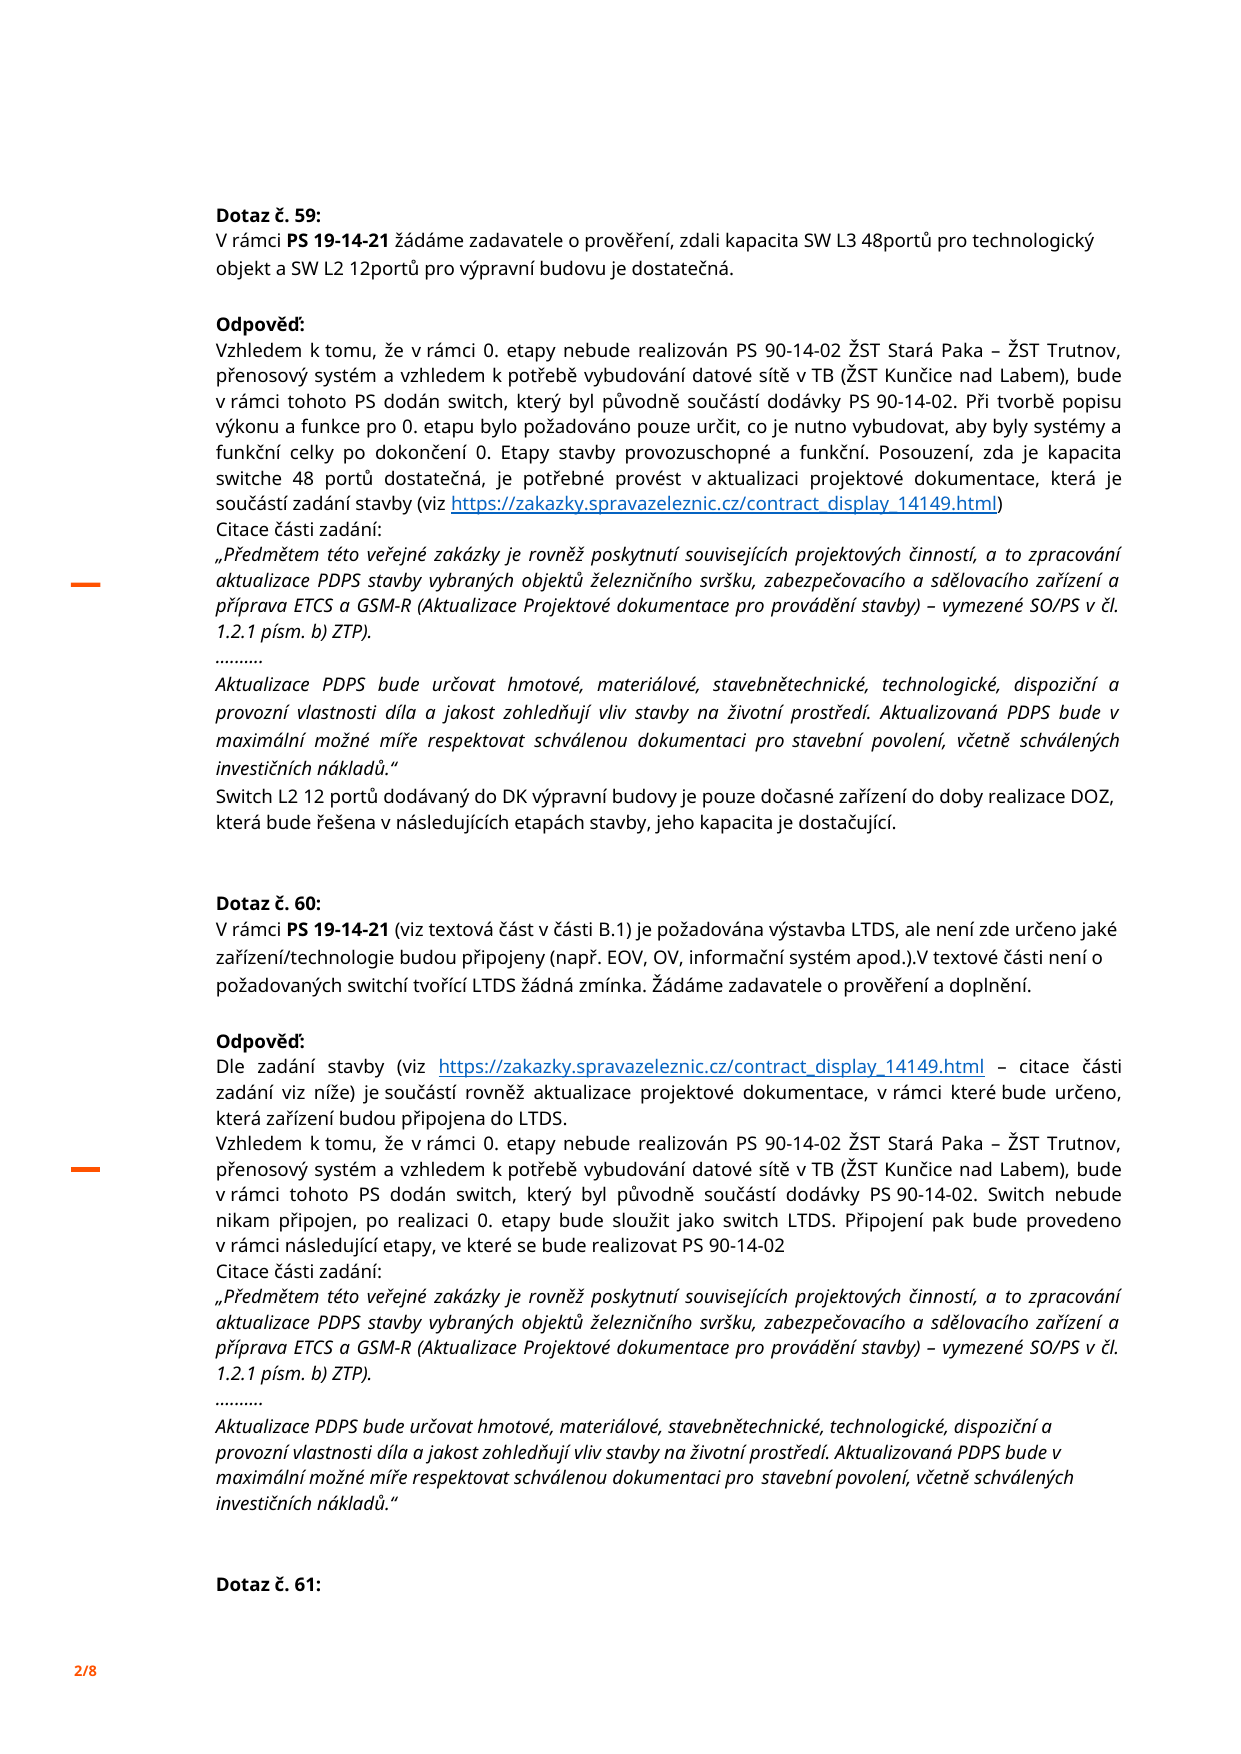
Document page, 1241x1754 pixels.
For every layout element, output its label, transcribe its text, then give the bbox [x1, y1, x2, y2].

list V rámci PS 19-14-21 (viz textová část v části B.1) je požadována výstavba LTDS, ale není zde určeno jaké zařízení/technologie budou připojeny (např. EOV, OV, informační systém apod.).V textové části není o požadovaných switchí tvořící LTDS žádná zmínka. Žádáme zadavatele o prověření a doplnění. [216, 916, 1122, 998]
text Switch L2 12 portů dodávaný do DK výpravní budovy je pouze dočasné zařízení do doby realizace DOZ, která bude řešena v následujících etapách stavby, jeho kapacita je dostačující. [216, 784, 1122, 835]
text Dotaz č. 61: [216, 1572, 1122, 1597]
text Citace části zadání: [216, 516, 1122, 541]
text Dle zadání stavby (viz https://zakazky.spravazeleznic.cz/contract_display_14149.html – citace části zadání viz níže) je součástí rovněž aktualizace projektové dokumentace, v rámci které bude určeno, která zařízení budou připojena do LTDS. [216, 1054, 1122, 1130]
text „Předmětem této veřejné zakázky je rovněž poskytnutí souvisejících projektových činností, a to zpracování aktualizace PDPS stavby vybraných objektů železničního svršku, zabezpečovacího a sdělovacího zařízení a příprava ETCS a GSM-R (Aktualizace Projektové dokumentace pro provádění stavby) – vymezené SO/PS v čl. 1.2.1 písm. b) ZTP). [216, 541, 1122, 643]
text Dotaz č. 60: [216, 891, 1122, 916]
text Vzhledem k tomu, že v rámci 0. etapy nebude realizován PS 90-14-02 ŽST Stará Paka – ŽST Trutnov, přenosový systém a vzhledem k potřebě vybudování datové sítě v TB (ŽST Kunčice nad Labem), bude v rámci tohoto PS dodán switch, který byl původně součástí dodávky PS 90-14-02. Při tvorbě popisu výkonu a funkce pro 0. etapu bylo požadováno pouze určit, co je nutno vybudovat, aby byly systémy a funkční celky po dokončení 0. Etapy stavby provozuschopné a funkční. Posouzení, zda je kapacita switche 48 portů dostatečná, je potřebné provést v aktualizaci projektové dokumentace, která je součástí zadání stavby (viz https://zakazky.spravazeleznic.cz/contract_display_14149.html) [216, 337, 1122, 516]
list V rámci PS 19-14-21 žádáme zadavatele o prověření, zdali kapacita SW L3 48portů pro technologický objekt a SW L2 12portů pro výpravní budovu je dostatečná. [216, 228, 1122, 281]
text Odpověď: [216, 312, 1122, 337]
text Citace části zadání: [216, 1258, 1122, 1283]
text Aktualizace PDPS bude určovat hmotové, materiálové, stavebnětechnické, technologické, dispoziční a provozní vlastnosti díla a jakost zohledňují vliv stavby na životní prostředí. Aktualizovaná PDPS bude v maximální možné míře respektovat schválenou dokumentaci pro stavební povolení, včetně schválených investičních nákladů.“ [216, 1414, 1122, 1516]
text „Předmětem této veřejné zakázky je rovněž poskytnutí souvisejících projektových činností, a to zpracování aktualizace PDPS stavby vybraných objektů železničního svršku, zabezpečovacího a sdělovacího zařízení a příprava ETCS a GSM-R (Aktualizace Projektové dokumentace pro provádění stavby) – vymezené SO/PS v čl. 1.2.1 písm. b) ZTP). [216, 1283, 1122, 1386]
text Odpověď: [216, 1028, 1122, 1054]
text Dotaz č. 59: [216, 202, 1122, 228]
text Vzhledem k tomu, že v rámci 0. etapy nebude realizován PS 90-14-02 ŽST Stará Paka – ŽST Trutnov, přenosový systém a vzhledem k potřebě vybudování datové sítě v TB (ŽST Kunčice nad Labem), bude v rámci tohoto PS dodán switch, který byl původně součástí dodávky PS 90-14-02. Switch nebude nikam připojen, po realizaci 0. etapy bude sloužit jako switch LTDS. Připojení pak bude provedeno v rámci následující etapy, ve které se bude realizovat PS 90-14-02 [216, 1130, 1122, 1258]
text .......... [216, 1386, 1122, 1411]
text .......... [216, 643, 1122, 669]
text Aktualizace PDPS bude určovat hmotové, materiálové, stavebnětechnické, technologické, dispoziční a provozní vlastnosti díla a jakost zohledňují vliv stavby na životní prostředí. Aktualizovaná PDPS bude v maximální možné míře respektovat schválenou dokumentaci pro stavební povolení, včetně schválených investičních nákladů.“ [216, 672, 1122, 781]
